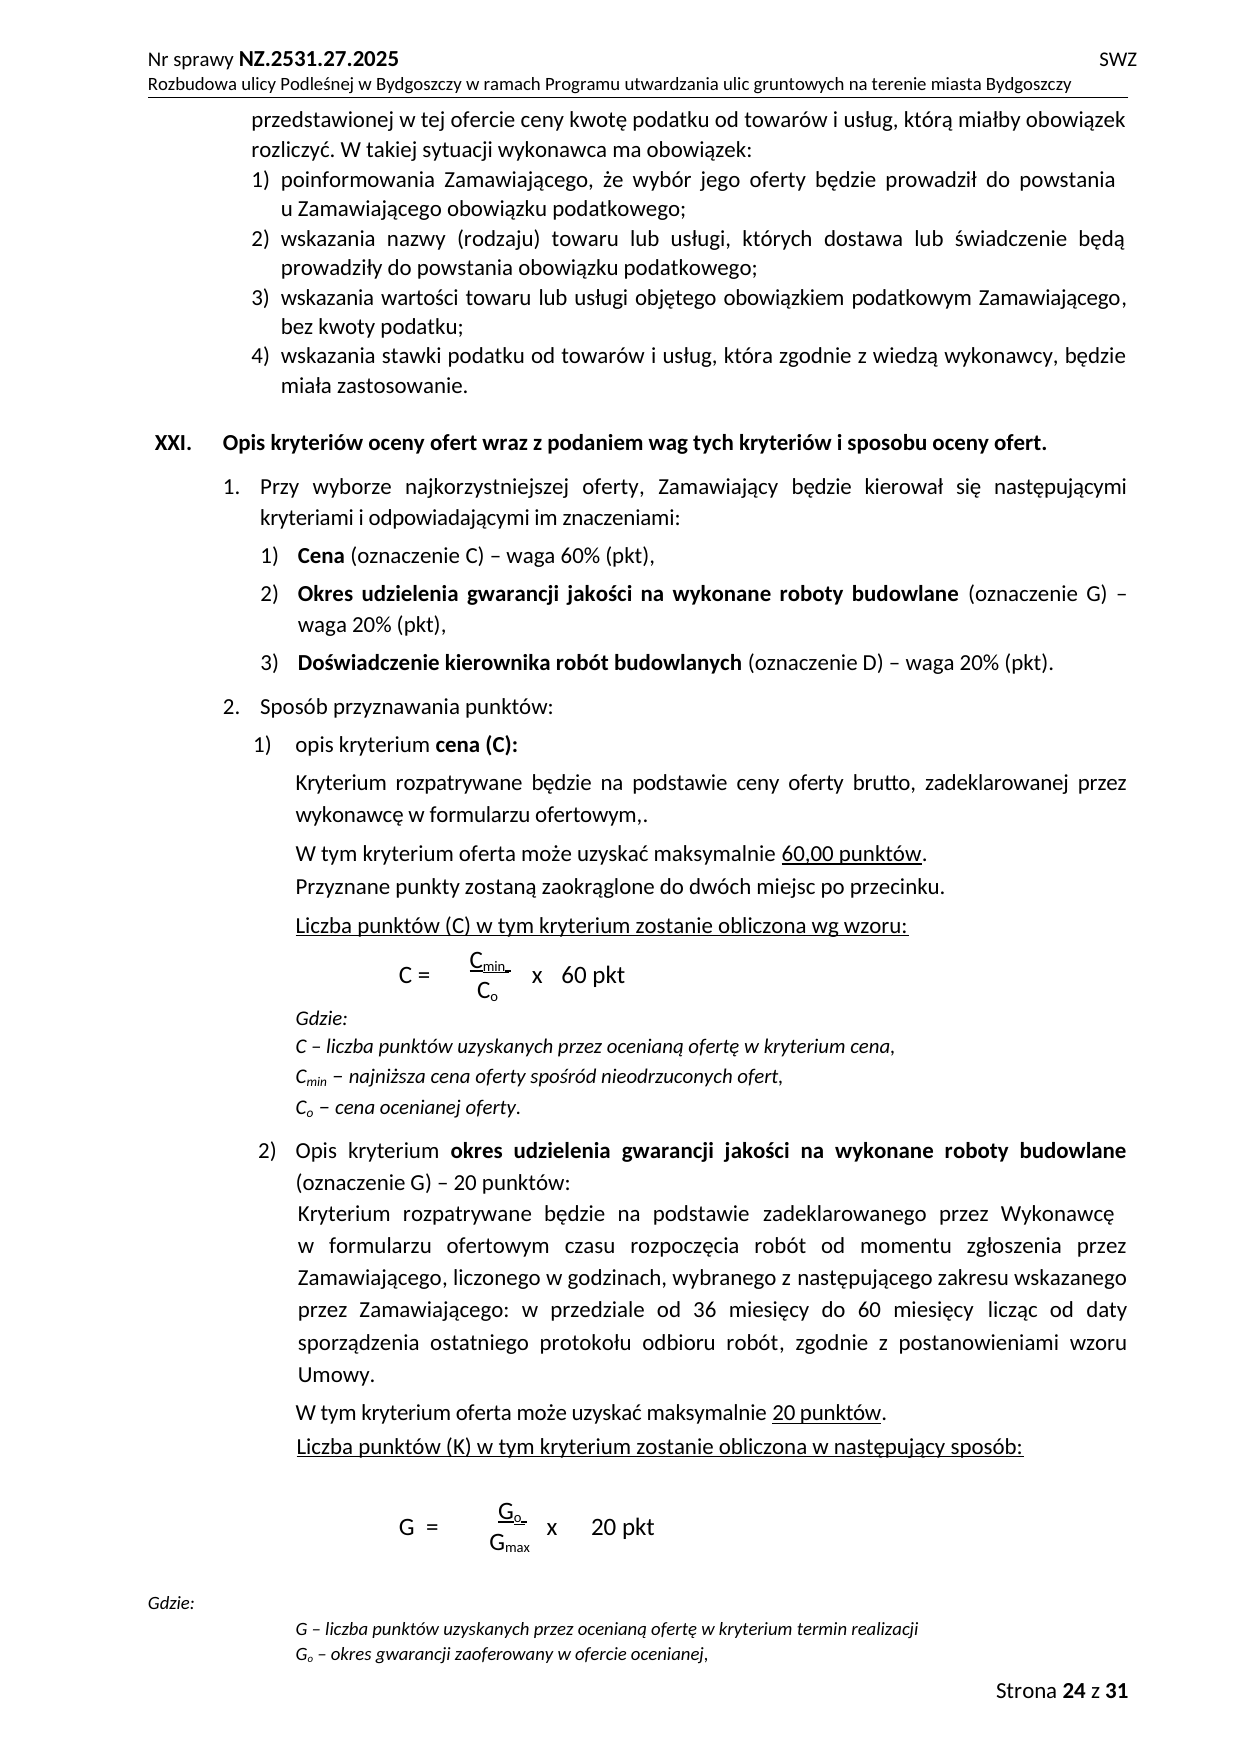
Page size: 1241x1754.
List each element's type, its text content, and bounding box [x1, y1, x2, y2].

list Sposób przyznawania punktów: [223, 692, 1127, 720]
table_header x [539, 1495, 583, 1556]
text Gdzie: [295, 1005, 1127, 1031]
text Cmin – najniższa cena oferty spośród nieodrzuconych ofert, [295, 1061, 1127, 1089]
list poinformowania Zamawiającego, że wybór jego oferty będzie prowadził do powstania u Zamawiającego obowiązku podatkowego; [251, 165, 1127, 222]
text W tym kryterium oferta może uzyskać maksymalnie 60,00 punktów. [295, 839, 1127, 867]
table_header C = [391, 944, 450, 1005]
text Liczba punktów (C) w tym kryterium zostanie obliczona wg wzoru: [295, 911, 1127, 939]
list wskazania nazwy (rodzaju) towaru lub usługi, których dostawa lub świadczenie będą prowadziły do powstania obowiązku podatkowego; [251, 224, 1127, 281]
table_header x [524, 944, 554, 1005]
table_header Go Gmax [480, 1495, 539, 1556]
list Przy wyborze najkorzystniejszej oferty, Zamawiający będzie kierował się następującymi kryteriami i odpowiadającymi im znaczeniami: [223, 472, 1127, 531]
table_header Cmin Co [450, 944, 524, 1005]
list Cena (oznaczenie C) – waga 60% (pkt), [260, 541, 1127, 569]
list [207, 105, 1127, 163]
text W tym kryterium oferta może uzyskać maksymalnie 20 punktów. [295, 1398, 1127, 1426]
list Liczba punktów (K) w tym kryterium zostanie obliczona w następujący sposób: [260, 1432, 1127, 1460]
text C – liczba punktów uzyskanych przez ocenianą ofertę w kryterium cena, [295, 1033, 1127, 1059]
list G – liczba punktów uzyskanych przez ocenianą ofertę w kryterium termin realizacji [295, 1617, 1127, 1640]
table_header 20 pkt [583, 1495, 687, 1556]
list Doświadczenie kierownika robót budowlanych (oznaczenie D) – waga 20% (pkt). [260, 648, 1127, 676]
list Opis kryteriów oceny ofert wraz z podaniem wag tych kryteriów i sposobu oceny ofert. [192, 428, 1127, 456]
list Okres udzielenia gwarancji jakości na wykonane roboty budowlane (oznaczenie G) – waga 20% (pkt), [260, 579, 1127, 638]
text Przyznane punkty zostaną zaokrąglone do dwóch miejsc po przecinku. [295, 872, 1127, 900]
table_header G = [391, 1495, 480, 1556]
list Kryterium rozpatrywane będzie na podstawie zadeklarowanego przez Wykonawcę w formularzu ofertowym czasu rozpoczęcia robót od momentu zgłoszenia przez Zamawiającego, liczonego w godzinach, wybranego z następującego zakresu wskazanego przez Zamawiającego: w przedziale od 36 miesięcy do 60 miesięcy licząc od daty sporządzenia ostatniego protokołu odbioru robót, zgodnie z postanowieniami wzoru Umowy. [298, 1199, 1127, 1388]
list opis kryterium cena (C): [251, 730, 1127, 758]
table_header 60 pkt [554, 944, 642, 1005]
list Gdzie: [148, 1591, 1127, 1614]
list wskazania stawki podatku od towarów i usług, która zgodnie z wiedzą wykonawcy, będzie miała zastosowanie. [251, 341, 1127, 399]
text Kryterium rozpatrywane będzie na podstawie ceny oferty brutto, zadeklarowanej przez wykonawcę w formularzu ofertowym,. [295, 768, 1127, 829]
list wskazania wartości towaru lub usługi objętego obowiązkiem podatkowym Zamawiającego, bez kwoty podatku; [251, 283, 1127, 340]
list Opis kryterium okres udzielenia gwarancji jakości na wykonane roboty budowlane (oznaczenie G) – 20 punktów: [258, 1136, 1127, 1196]
text Co – cena ocenianej oferty. [295, 1092, 1127, 1121]
list Go – okres gwarancji zaoferowany w ofercie ocenianej, [295, 1642, 1127, 1665]
